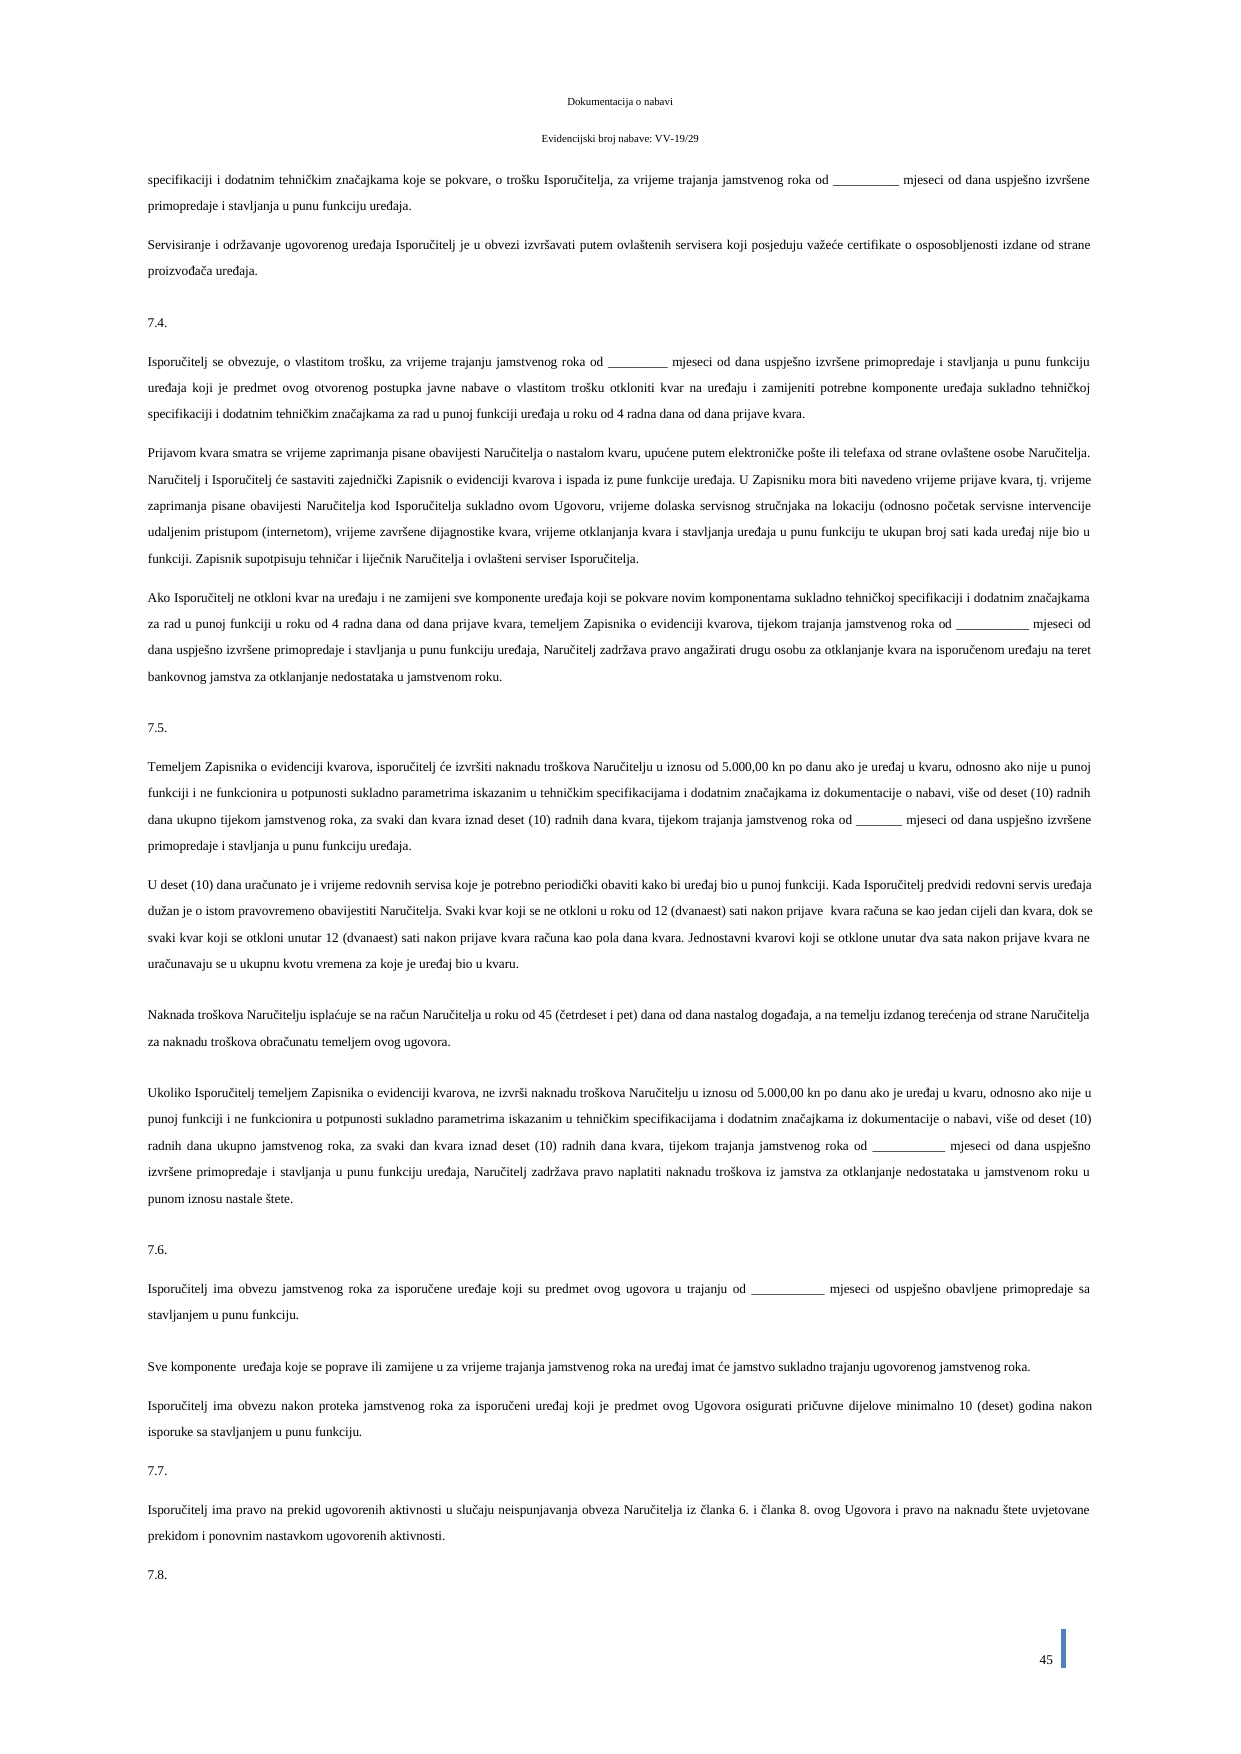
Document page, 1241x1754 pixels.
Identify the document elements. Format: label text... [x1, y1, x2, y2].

text 7.6. [147, 1231, 1093, 1257]
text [147, 161, 1093, 213]
text Servisiranje i održavanje ugovorenog uređaja Isporučitelj je u obvezi izvršavati putem ovlaštenih servisera koji posjeduju važeće certifikate o osposobljenosti izdane od strane proizvođača uređaja. [147, 226, 1093, 279]
text Ukoliko Isporučitelj temeljem Zapisnika o evidenciji kvarova, ne izvrši naknadu troškova Naručitelju u iznosu od 5.000,00 kn po danu ako je uređaj u kvaru, odnosno ako nije u punoj funkciji i ne funkcionira u potpunosti sukladno parametrima iskazanim u tehničkim specifikacijama i dodatnim značajkama iz dokumentacije o nabavi, više od deset (10) radnih dana ukupno jamstvenog roka, za svaki dan kvara iznad deset (10) radnih dana kvara, tijekom trajanja jamstvenog roka od ___________ mjeseci od dana uspješno izvršene primopredaje i stavljanja u punu funkciju uređaja, Naručitelj zadržava pravo naplatiti naknadu troškova iz jamstva za otklanjanje nedostataka u jamstvenom roku u punom iznosu nastale štete. [147, 1074, 1093, 1206]
text Naknada troškova Naručitelju isplaćuje se na račun Naručitelja u roku od 45 (četrdeset i pet) dana od dana nastalog događaja, a na temelju izdanog terećenja od strane Naručitelja za naknadu troškova obračunatu temeljem ovog ugovora. [147, 996, 1093, 1049]
text Ako Isporučitelj ne otkloni kvar na uređaju i ne zamijeni sve komponente uređaja koji se pokvare novim komponentama sukladno tehničkoj specifikaciji i dodatnim značajkama za rad u punoj funkciji u roku od 4 radna dana od dana prijave kvara, temeljem Zapisnika o evidenciji kvarova, tijekom trajanja jamstvenog roka od ___________ mjeseci od dana uspješno izvršene primopredaje i stavljanja u punu funkciju uređaja, Naručitelj zadržava pravo angažirati drugu osobu za otklanjanje kvara na isporučenom uređaju na teret bankovnog jamstva za otklanjanje nedostataka u jamstvenom roku. [147, 578, 1093, 684]
text Temeljem Zapisnika o evidenciji kvarova, isporučitelj će izvršiti naknadu troškova Naručitelju u iznosu od 5.000,00 kn po danu ako je uređaj u kvaru, odnosno ako nije u punoj funkciji i ne funkcionira u potpunosti sukladno parametrima iskazanim u tehničkim specifikacijama i dodatnim značajkama iz dokumentacije o nabavi, više od deset (10) radnih dana ukupno tijekom jamstvenog roka, za svaki dan kvara iznad deset (10) radnih dana kvara, tijekom trajanja jamstvenog roka od _______ mjeseci od dana uspješno izvršene primopredaje i stavljanja u punu funkciju uređaja. [147, 748, 1093, 853]
text U deset (10) dana uračunato je i vrijeme redovnih servisa koje je potrebno periodički obaviti kako bi uređaj bio u punoj funkciji. Kada Isporučitelj predvidi redovni servis uređaja dužan je o istom pravovremeno obavijestiti Naručitelja. Svaki kvar koji se ne otkloni u roku od 12 (dvanaest) sati nakon prijave kvara računa se kao jedan cijeli dan kvara, dok se svaki kvar koji se otkloni unutar 12 (dvanaest) sati nakon prijave kvara računa kao pola dana kvara. Jednostavni kvarovi koji se otklone unutar dva sata nakon prijave kvara ne uračunavaju se u ukupnu kvotu vremena za koje je uređaj bio u kvaru. [147, 866, 1093, 971]
text 7.5. [147, 709, 1093, 735]
text 7.4. [147, 304, 1093, 330]
text 7.7. [147, 1452, 1093, 1478]
text Isporučitelj se obvezuje, o vlastitom trošku, za vrijeme trajanju jamstvenog roka od _________ mjeseci od dana uspješno izvršene primopredaje i stavljanja u punu funkciju uređaja koji je predmet ovog otvorenog postupka javne nabave o vlastitom trošku otkloniti kvar na uređaju i zamijeniti potrebne komponente uređaja sukladno tehničkoj specifikaciji i dodatnim tehničkim značajkama za rad u punoj funkciji uređaja u roku od 4 radna dana od dana prijave kvara. [147, 343, 1093, 422]
text Prijavom kvara smatra se vrijeme zaprimanja pisane obavijesti Naručitelja o nastalom kvaru, upućene putem elektroničke pošte ili telefaxa od strane ovlaštene osobe Naručitelja. Naručitelj i Isporučitelj će sastaviti zajednički Zapisnik o evidenciji kvarova i ispada iz pune funkcije uređaja. U Zapisniku mora biti navedeno vrijeme prijave kvara, tj. vrijeme zaprimanja pisane obavijesti Naručitelja kod Isporučitelja sukladno ovom Ugovoru, vrijeme dolaska servisnog stručnjaka na lokaciju (odnosno početak servisne intervencije udaljenim pristupom (internetom), vrijeme završene dijagnostike kvara, vrijeme otklanjanja kvara i stavljanja uređaja u punu funkciju te ukupan broj sati kada uređaj nije bio u funkciji. Zapisnik supotpisuju tehničar i liječnik Naručitelja i ovlašteni serviser Isporučitelja. [147, 434, 1093, 566]
text Isporučitelj ima obvezu nakon proteka jamstvenog roka za isporučeni uređaj koji je predmet ovog Ugovora osigurati pričuvne dijelove minimalno 10 (deset) godina nakon isporuke sa stavljanjem u punu funkciju. [147, 1387, 1093, 1439]
text Isporučitelj ima obvezu jamstvenog roka za isporučene uređaje koji su predmet ovog ugovora u trajanju od ___________ mjeseci od uspješno obavljene primopredaje sa stavljanjem u punu funkciju. [147, 1270, 1093, 1323]
text 7.8. [147, 1556, 1093, 1582]
text Isporučitelj ima pravo na prekid ugovorenih aktivnosti u slučaju neispunjavanja obveza Naručitelja iz članka 6. i članka 8. ovog Ugovora i pravo na naknadu štete uvjetovane prekidom i ponovnim nastavkom ugovorenih aktivnosti. [147, 1491, 1093, 1543]
text Sve komponente uređaja koje se poprave ili zamijene u za vrijeme trajanja jamstvenog roka na uređaj imat će jamstvo sukladno trajanju ugovorenog jamstvenog roka. [147, 1348, 1093, 1374]
